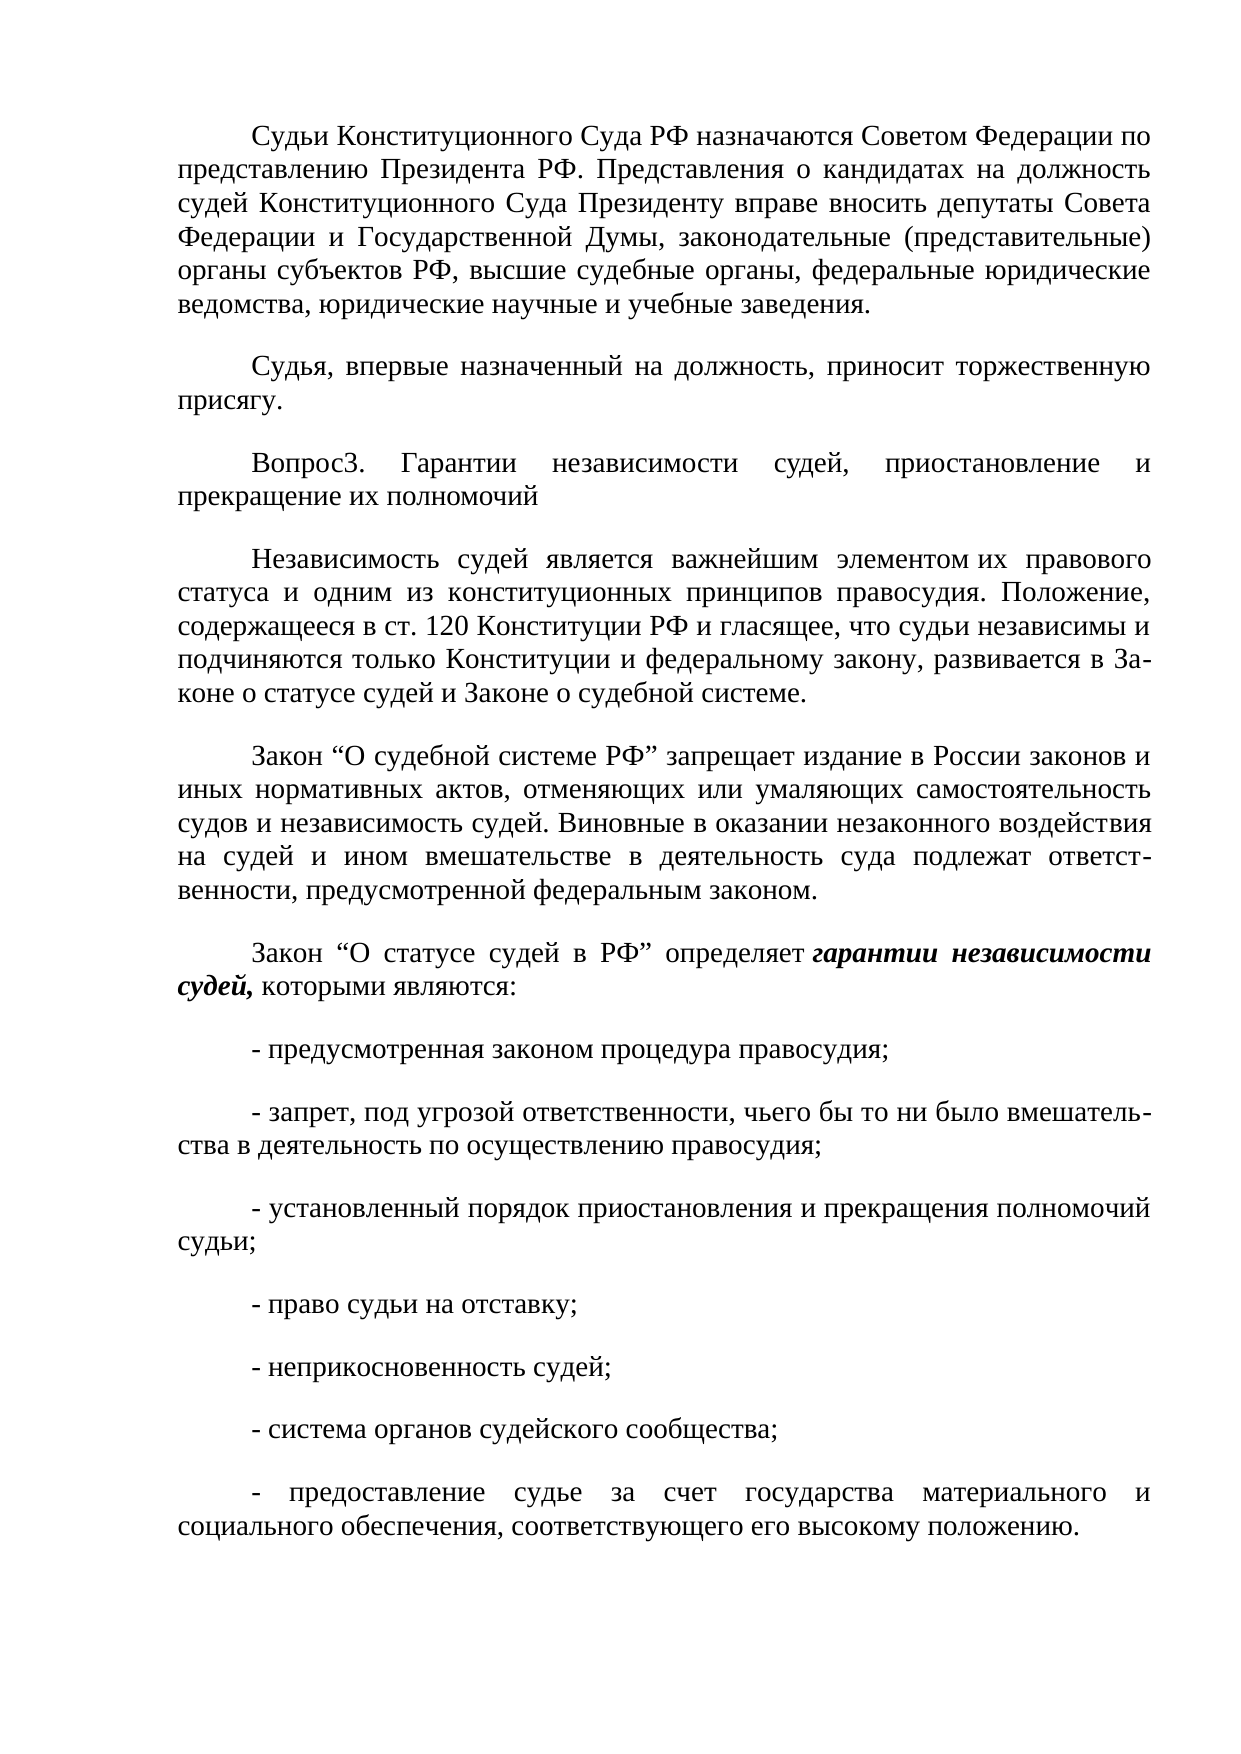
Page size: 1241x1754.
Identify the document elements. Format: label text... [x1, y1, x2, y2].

text Судьи Конституционного Суда РФ назначаются Советом Федерации по представлению Президента РФ. Представления о кандидатах на должность судей Конституционного Суда Президенту вправе вносить депутаты Совета Федерации и Государственной Думы, законодательные (представительные) органы субъектов РФ, высшие судебные органы, федеральные юридические ведомства, юридические научные и учебные заведения. [177, 118, 1152, 319]
text - право судьи на отставку; [177, 1286, 1152, 1320]
text Судья, впервые назначенный на должность, приносит торжественную присягу. [177, 348, 1152, 416]
text - предоставление судье за счет государства материального и социального обеспечения, соответствующего его высокому положению. [177, 1474, 1152, 1541]
text Закон “О статусе судей в РФ” определяет гарантии независимости судей, которыми являются: [177, 935, 1152, 1002]
text - неприкосновенность судей; [177, 1349, 1152, 1382]
text - установленный порядок приостановления и прекращения полномочий судьи; [177, 1190, 1152, 1257]
text Вопрос3. Гарантии независимости судей, приостановление и прекращение их полномочий [177, 445, 1152, 512]
text - система органов судейского сообщества; [177, 1412, 1152, 1445]
text Закон “О судебной системе РФ” запрещает издание в России законов и иных нормативных актов, отменяющих или умаляющих самостоятельность судов и независимость судей. Виновные в оказании незаконного воздействия на судей и ином вмешательстве в деятельность суда подлежат ответственности, предусмотренной федеральным законом. [177, 738, 1152, 906]
text Независимость судей является важнейшим элементом их правового статуса и одним из конституционных принципов правосудия. Положение, содержащееся в ст. 120 Конституции РФ и гласящее, что судьи независимы и подчиняются только Конституции и федеральному закону, развивается в Законе о статусе судей и Законе о судебной системе. [177, 541, 1152, 709]
text - запрет, под угрозой ответственности, чьего бы то ни было вмешательства в деятельность по осуществлению правосудия; [177, 1094, 1152, 1161]
text - предусмотренная законом процедура правосудия; [177, 1031, 1152, 1064]
